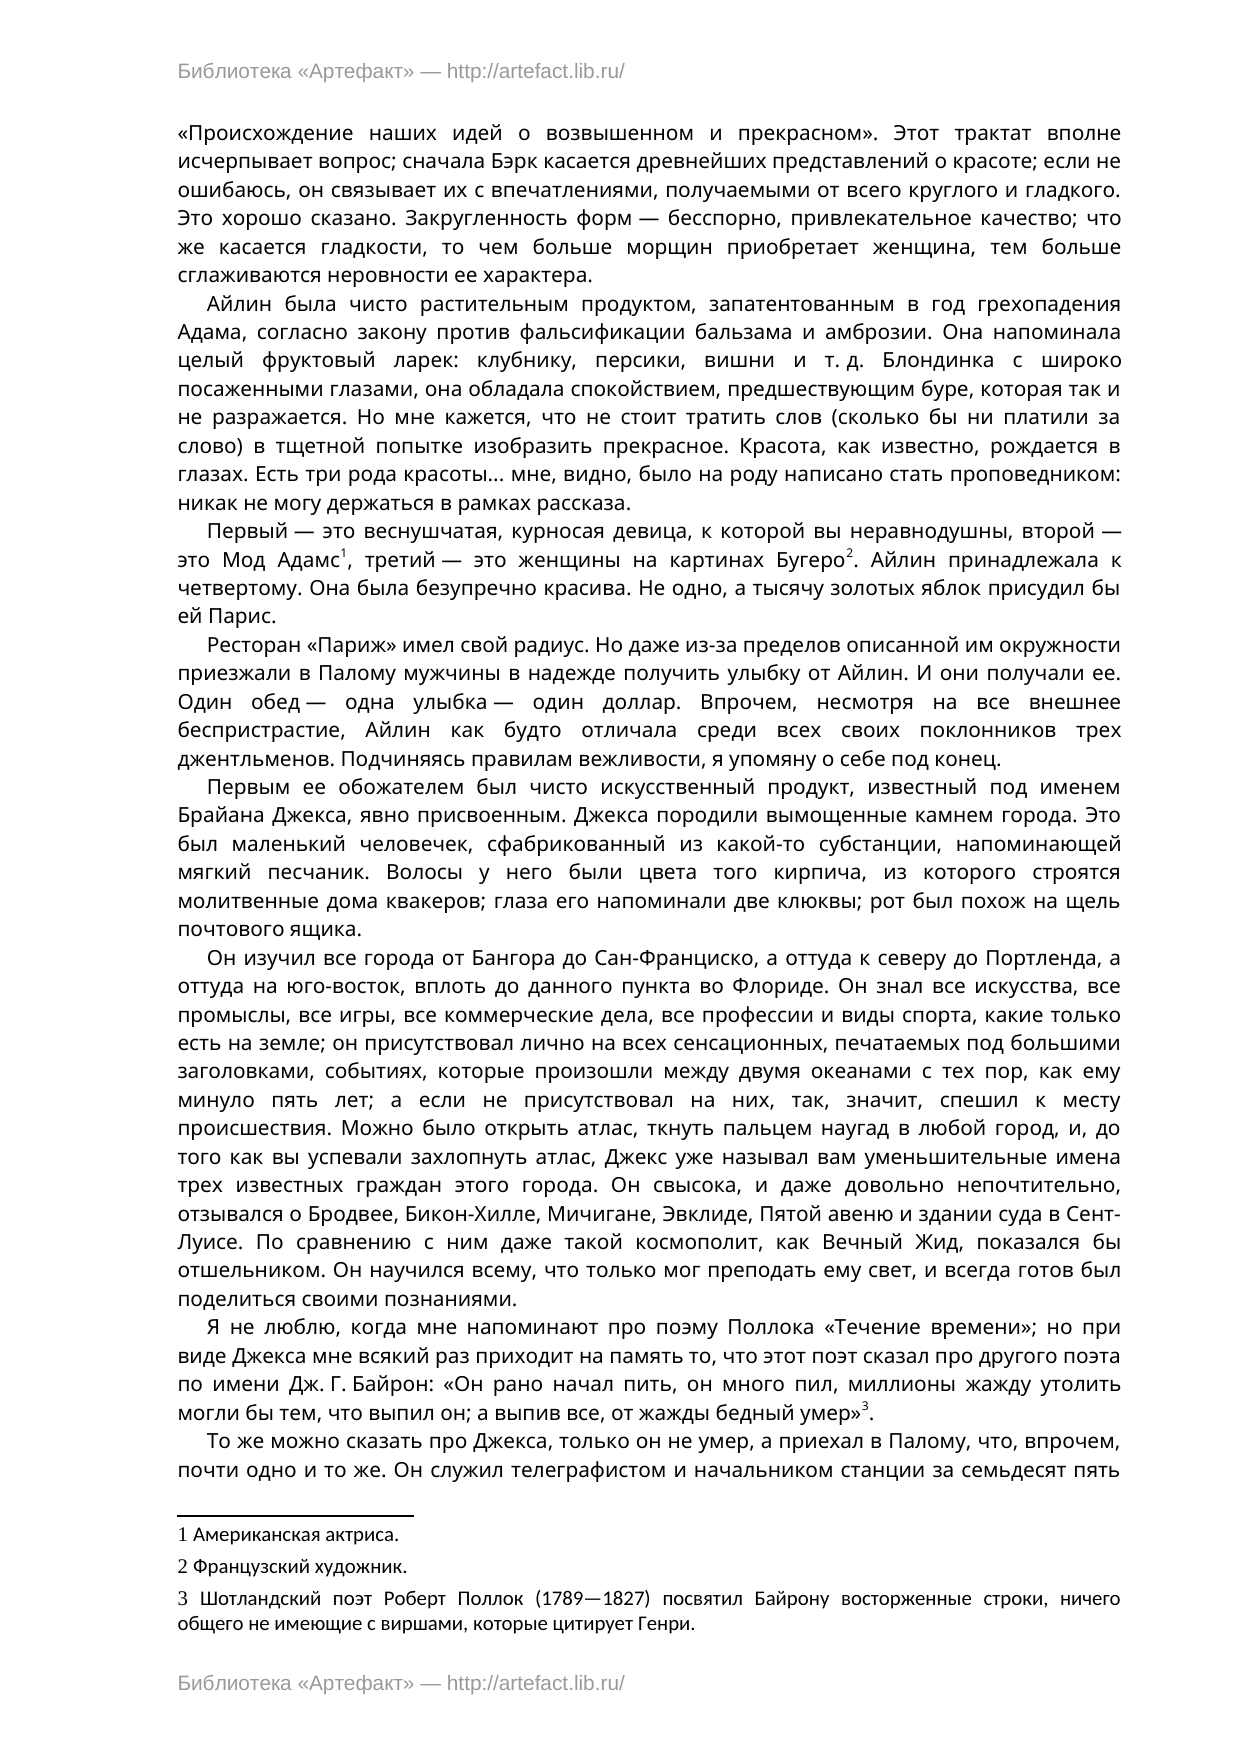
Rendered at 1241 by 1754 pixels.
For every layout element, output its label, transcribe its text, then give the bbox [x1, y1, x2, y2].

text Ресторан «Париж» имел свой радиус. Но даже из-за пределов описанной им окружности приезжали в Палому мужчины в надежде получить улыбку от Айлин. И они получали ее. Один обед — одна улыбка — один доллар. Впрочем, несмотря на все внешнее беспристрастие, Айлин как будто отличала среди всех своих поклонников трех джентльменов. Подчиняясь правилам вежливости, я упомяну о себе под конец. [177, 630, 1122, 772]
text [177, 118, 1122, 289]
text Я не люблю, когда мне напоминают про поэму Поллока «Течение времени»; но при виде Джекса мне всякий раз приходит на память то, что этот поэт сказал про другого поэта по имени Дж. Г. Байрон: «Он рано начал пить, он много пил, миллионы жажду утолить могли бы тем, что выпил он; а выпив все, от жажды бедный умер». [177, 1312, 1122, 1426]
text Он изучил все города от Бангора до Сан-Франциско, а оттуда к северу до Портленда, а оттуда на юго-восток, вплоть до данного пункта во Флориде. Он знал все искусства, все промыслы, все игры, все коммерческие дела, все профессии и виды спорта, какие только есть на земле; он присутствовал лично на всех сенсационных, печатаемых под большими заголовками, событиях, которые произошли между двумя океанами с тех пор, как ему минуло пять лет; а если не присутствовал на них, так, значит, спешил к месту происшествия. Можно было открыть атлас, ткнуть пальцем наугад в любой город, и, до того как вы успевали захлопнуть атлас, Джекс уже называл вам уменьшительные имена трех известных граждан этого города. Он свысока, и даже довольно непочтительно, отзывался о Бродвее, Бикон-Хилле, Мичигане, Эвклиде, Пятой авеню и здании суда в Сент-Луисе. По сравнению с ним даже такой космополит, как Вечный Жид, показался бы отшельником. Он научился всему, что только мог преподать ему свет, и всегда готов был поделиться своими познаниями. [177, 943, 1122, 1312]
text Айлин была чисто растительным продуктом, запатентованным в год грехопадения Адама, согласно закону против фальсификации бальзама и амброзии. Она напоминала целый фруктовый ларек: клубнику, персики, вишни и т. д. Блондинка с широко посаженными глазами, она обладала спокойствием, предшествующим буре, которая так и не разражается. Но мне кажется, что не стоит тратить слов (сколько бы ни платили за слово) в тщетной попытке изобразить прекрасное. Красота, как известно, рождается в глазах. Есть три рода красоты... мне, видно, было на роду написано стать проповедником: никак не могу держаться в рамках рассказа. [177, 289, 1122, 516]
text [177, 1426, 1122, 1483]
text Первый — это веснушчатая, курносая девица, к которой вы неравнодушны, второй — это Мод Адамс, третий — это женщины на картинах Бугеро. Айлин принадлежала к четвертому. Она была безупречно красива. Не одно, а тысячу золотых яблок присудил бы ей Парис. [177, 516, 1122, 630]
text Первым ее обожателем был чисто искусственный продукт, известный под именем Брайана Джекса, явно присвоенным. Джекса породили вымощенные камнем города. Это был маленький человечек, сфабрикованный из какой-то субстанции, напоминающей мягкий песчаник. Волосы у него были цвета того кирпича, из которого строятся молитвенные дома квакеров; глаза его напоминали две клюквы; рот был похож на щель почтового ящика. [177, 772, 1122, 943]
